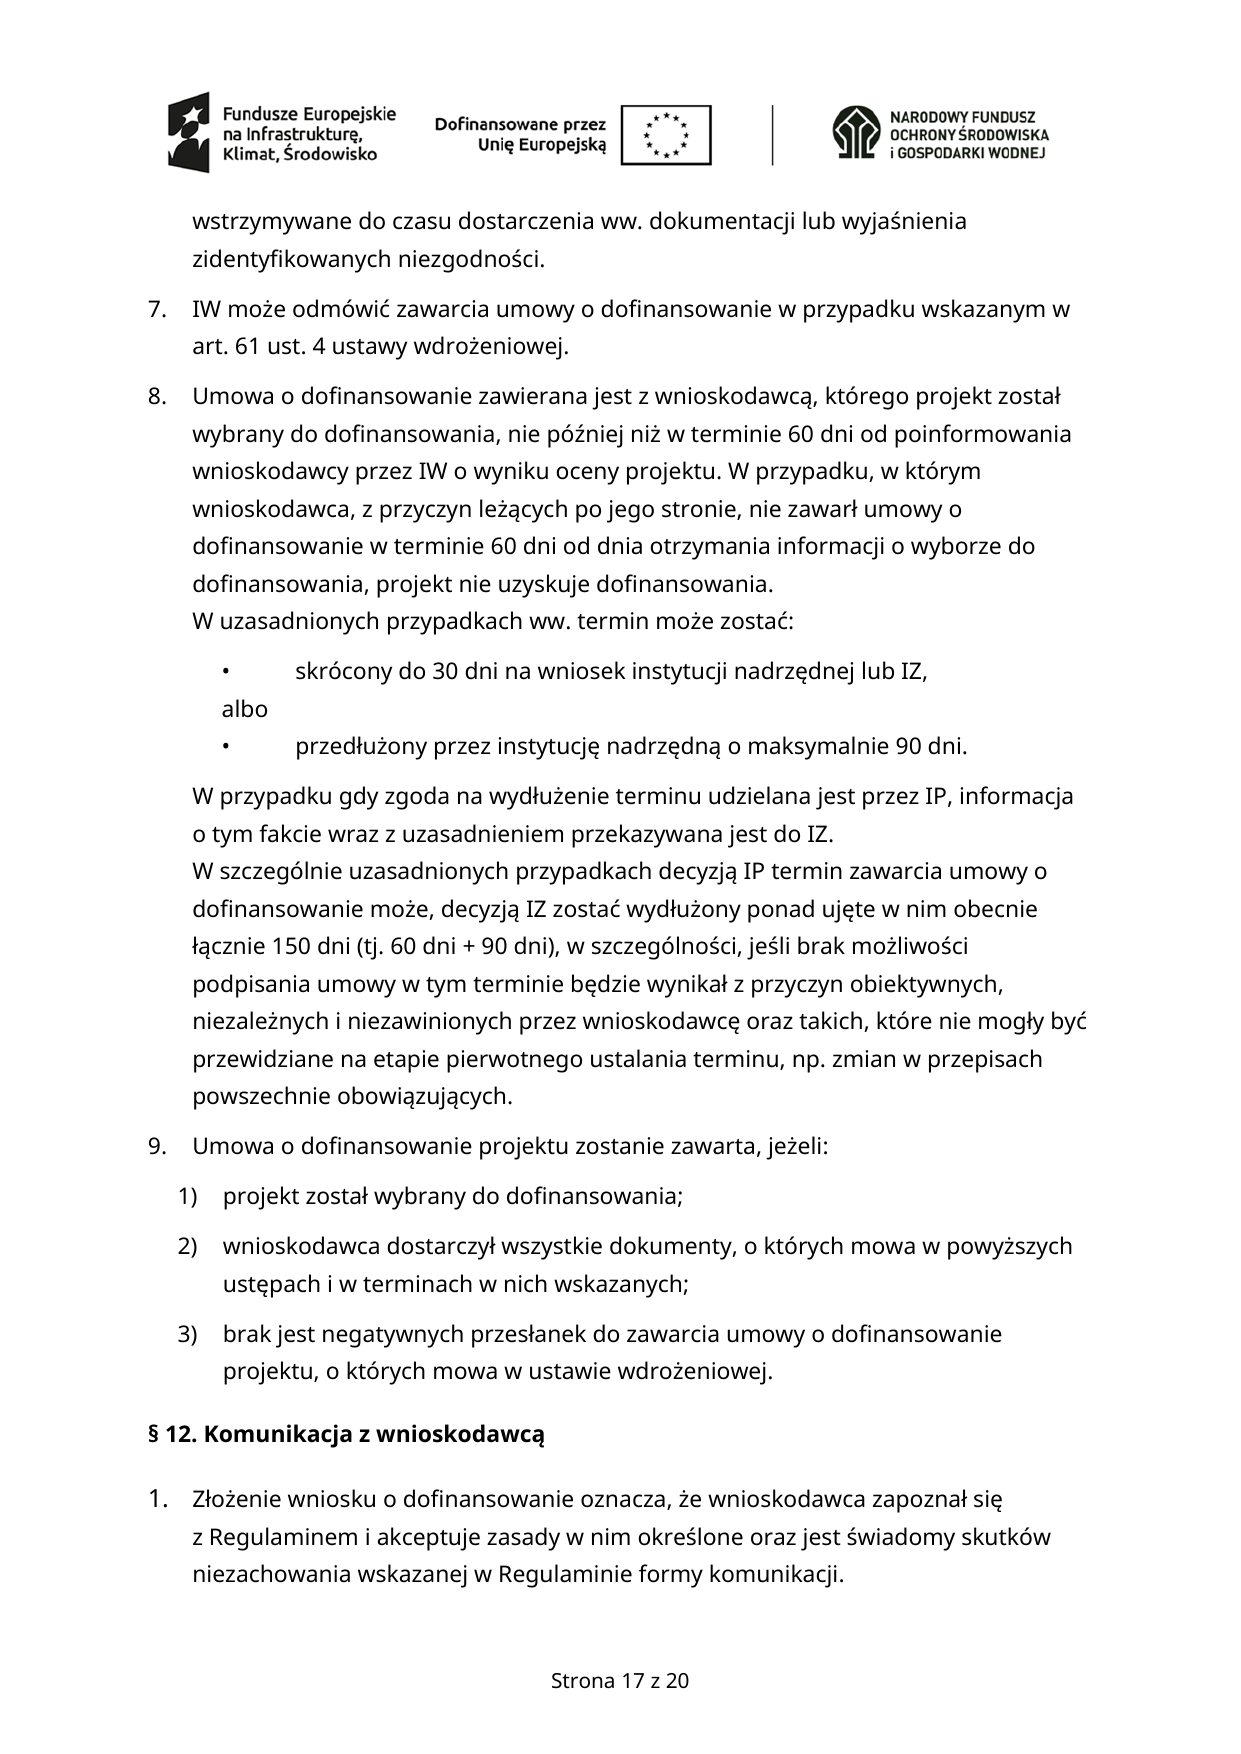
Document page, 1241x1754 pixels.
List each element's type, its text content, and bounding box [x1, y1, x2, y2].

list wnioskodawca dostarczył wszystkie dokumenty, o których mowa w powyższych ustępach i w terminach w nich wskazanych; [177, 1230, 1092, 1299]
picture [148, 71, 1093, 193]
subtitle § 12. Komunikacja z wnioskodawcą [148, 1418, 1092, 1449]
list Złożenie wniosku o dofinansowanie oznacza, że wnioskodawca zapoznał się z Regulaminem i akceptuje zasady w nim określone oraz jest świadomy skutków niezachowania wskazanej w Regulaminie formy komunikacji. [148, 1480, 1092, 1589]
list IW może odmówić zawarcia umowy o dofinansowanie w przypadku wskazanym w art. 61 ust. 4 ustawy wdrożeniowej. [148, 293, 1092, 362]
list • skrócony do 30 dni na wniosek instytucji nadrzędnej lub IZ, [192, 655, 1092, 687]
list Umowa o dofinansowanie projektu zostanie zawarta, jeżeli: [148, 1130, 1092, 1162]
list • przedłużony przez instytucję nadrzędną o maksymalnie 90 dni. [192, 730, 1092, 762]
list W przypadku gdy zgoda na wydłużenie terminu udzielana jest przez IP, informacja o tym fakcie wraz z uzasadnieniem przekazywana jest do IZ. W szczególnie uzasadnionych przypadkach decyzją IP termin zawarcia umowy o dofinansowanie może, decyzją IZ zostać wydłużony ponad ujęte w nim obecnie łącznie 150 dni (tj. 60 dni + 90 dni), w szczególności, jeśli brak możliwości podpisania umowy w tym terminie będzie wynikał z przyczyn obiektywnych, niezależnych i niezawinionych przez wnioskodawcę oraz takich, które nie mogły być przewidziane na etapie pierwotnego ustalania terminu, np. zmian w przepisach powszechnie obowiązujących. [192, 780, 1092, 1112]
list brak jest negatywnych przesłanek do zawarcia umowy o dofinansowanie projektu, o których mowa w ustawie wdrożeniowej. [177, 1318, 1092, 1387]
list projekt został wybrany do dofinansowania; [177, 1180, 1092, 1212]
list albo [192, 693, 1092, 724]
list Umowa o dofinansowanie zawierana jest z wnioskodawcą, którego projekt został wybrany do dofinansowania, nie później niż w terminie 60 dni od poinformowania wnioskodawcy przez IW o wyniku oceny projektu. W przypadku, w którym wnioskodawca, z przyczyn leżących po jego stronie, nie zawarł umowy o dofinansowanie w terminie 60 dni od dnia otrzymania informacji o wyborze do dofinansowania, projekt nie uzyskuje dofinansowania. W uzasadnionych przypadkach ww. termin może zostać: [148, 380, 1092, 637]
